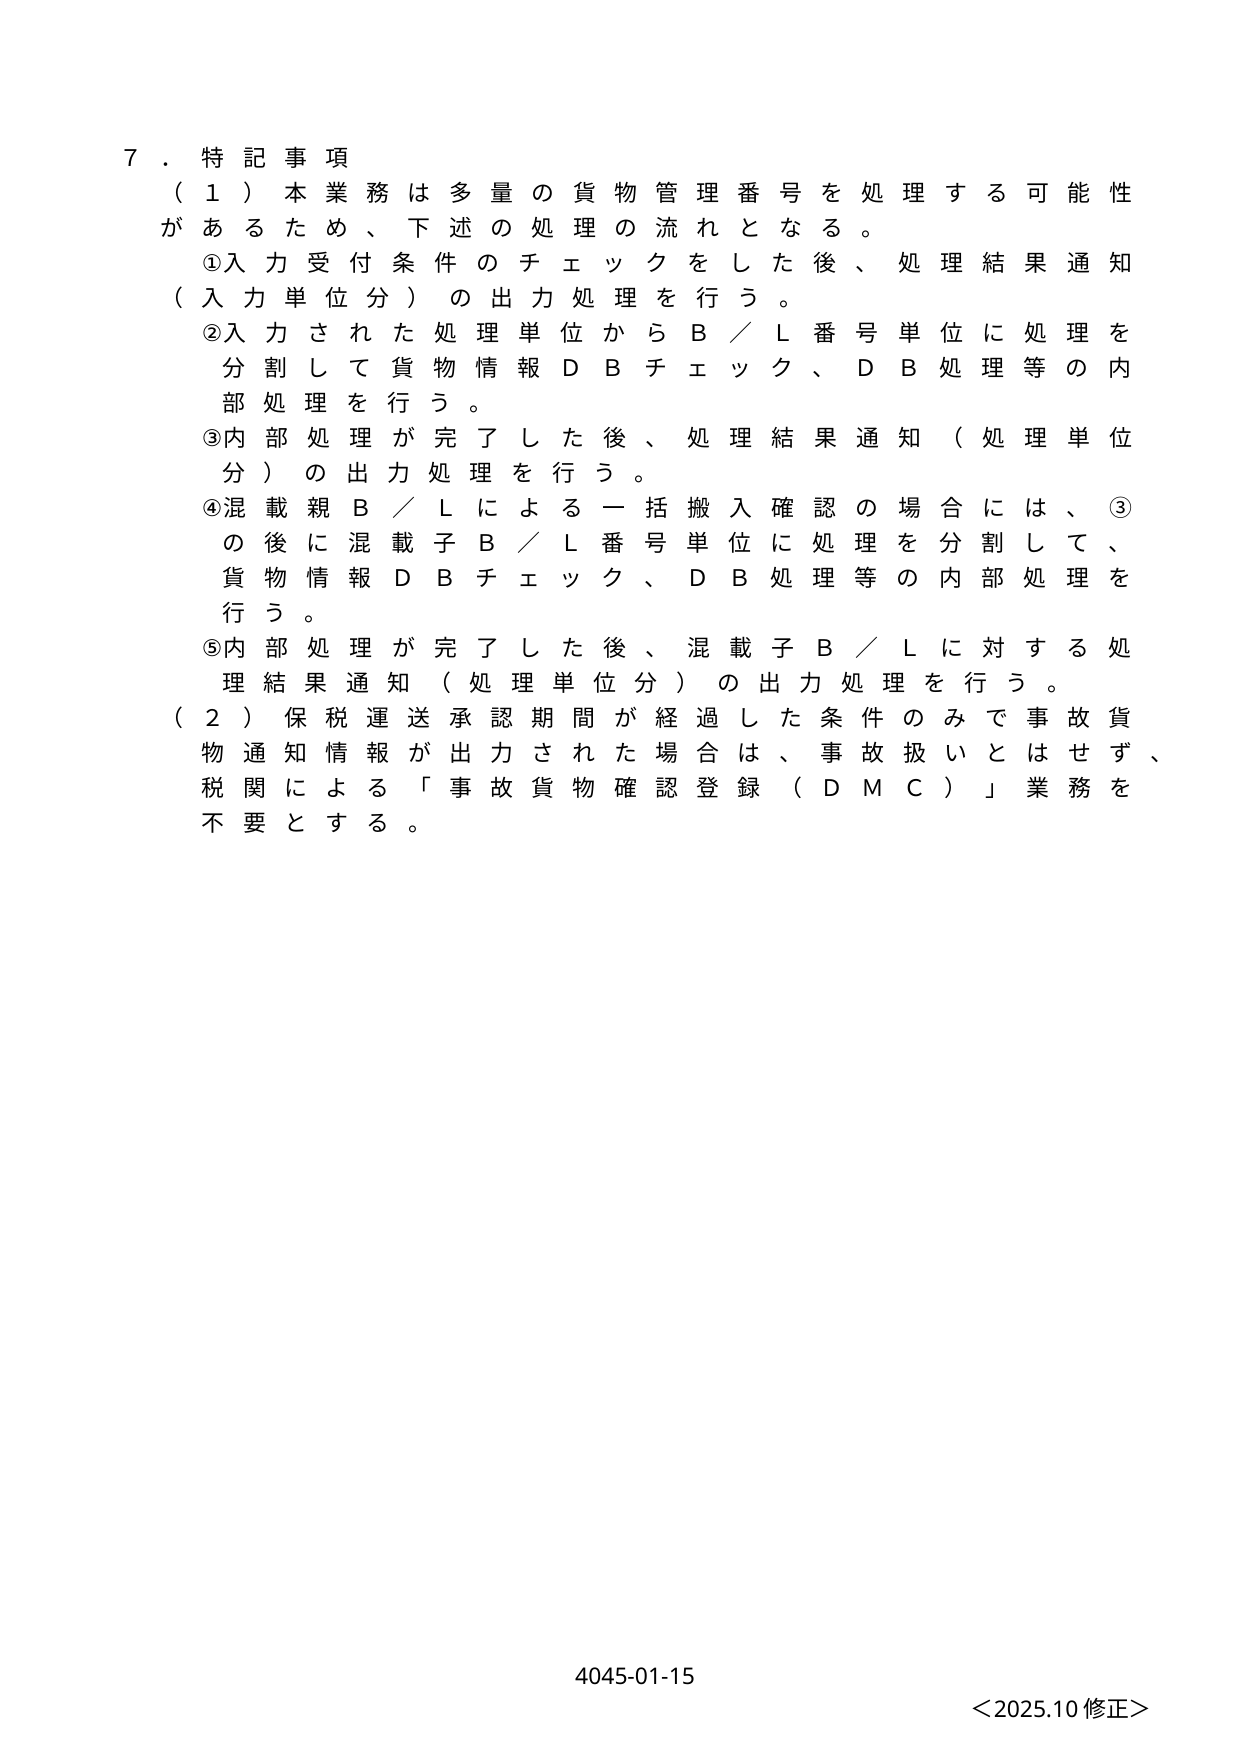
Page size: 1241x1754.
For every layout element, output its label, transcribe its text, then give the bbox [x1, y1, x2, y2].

text ④混載親Ｂ／Ｌによる一括搬入確認の場合には、③の後に混載子Ｂ／Ｌ番号単位に処理を分割して、貨物情報ＤＢチェック、ＤＢ処理等の内部処理を行う。 [202, 489, 1150, 629]
text ①入力受付条件のチェックをした後、処理結果通知（入力単位分）の出力処理を行う。 [158, 244, 1150, 314]
text ⑤内部処理が完了した後、混載子Ｂ／Ｌに対する処理結果通知（処理単位分）の出力処理を行う。 [202, 629, 1150, 699]
text （１）本業務は多量の貨物管理番号を処理する可能性があるため、下述の処理の流れとなる。 [150, 174, 1150, 244]
text ②入力された処理単位からＢ／Ｌ番号単位に処理を分割して貨物情報ＤＢチェック、ＤＢ処理等の内部処理を行う。 [202, 314, 1150, 419]
text ７．特記事項 [119, 139, 1150, 174]
text ③内部処理が完了した後、処理結果通知（処理単位分）の出力処理を行う。 [202, 419, 1150, 489]
text （２）保税運送承認期間が経過した条件のみで事故貨物通知情報が出力された場合は、事故扱いとはせず、税関による「事故貨物確認登録（ＤＭＣ）」業務を不要とする。 [150, 699, 1150, 839]
